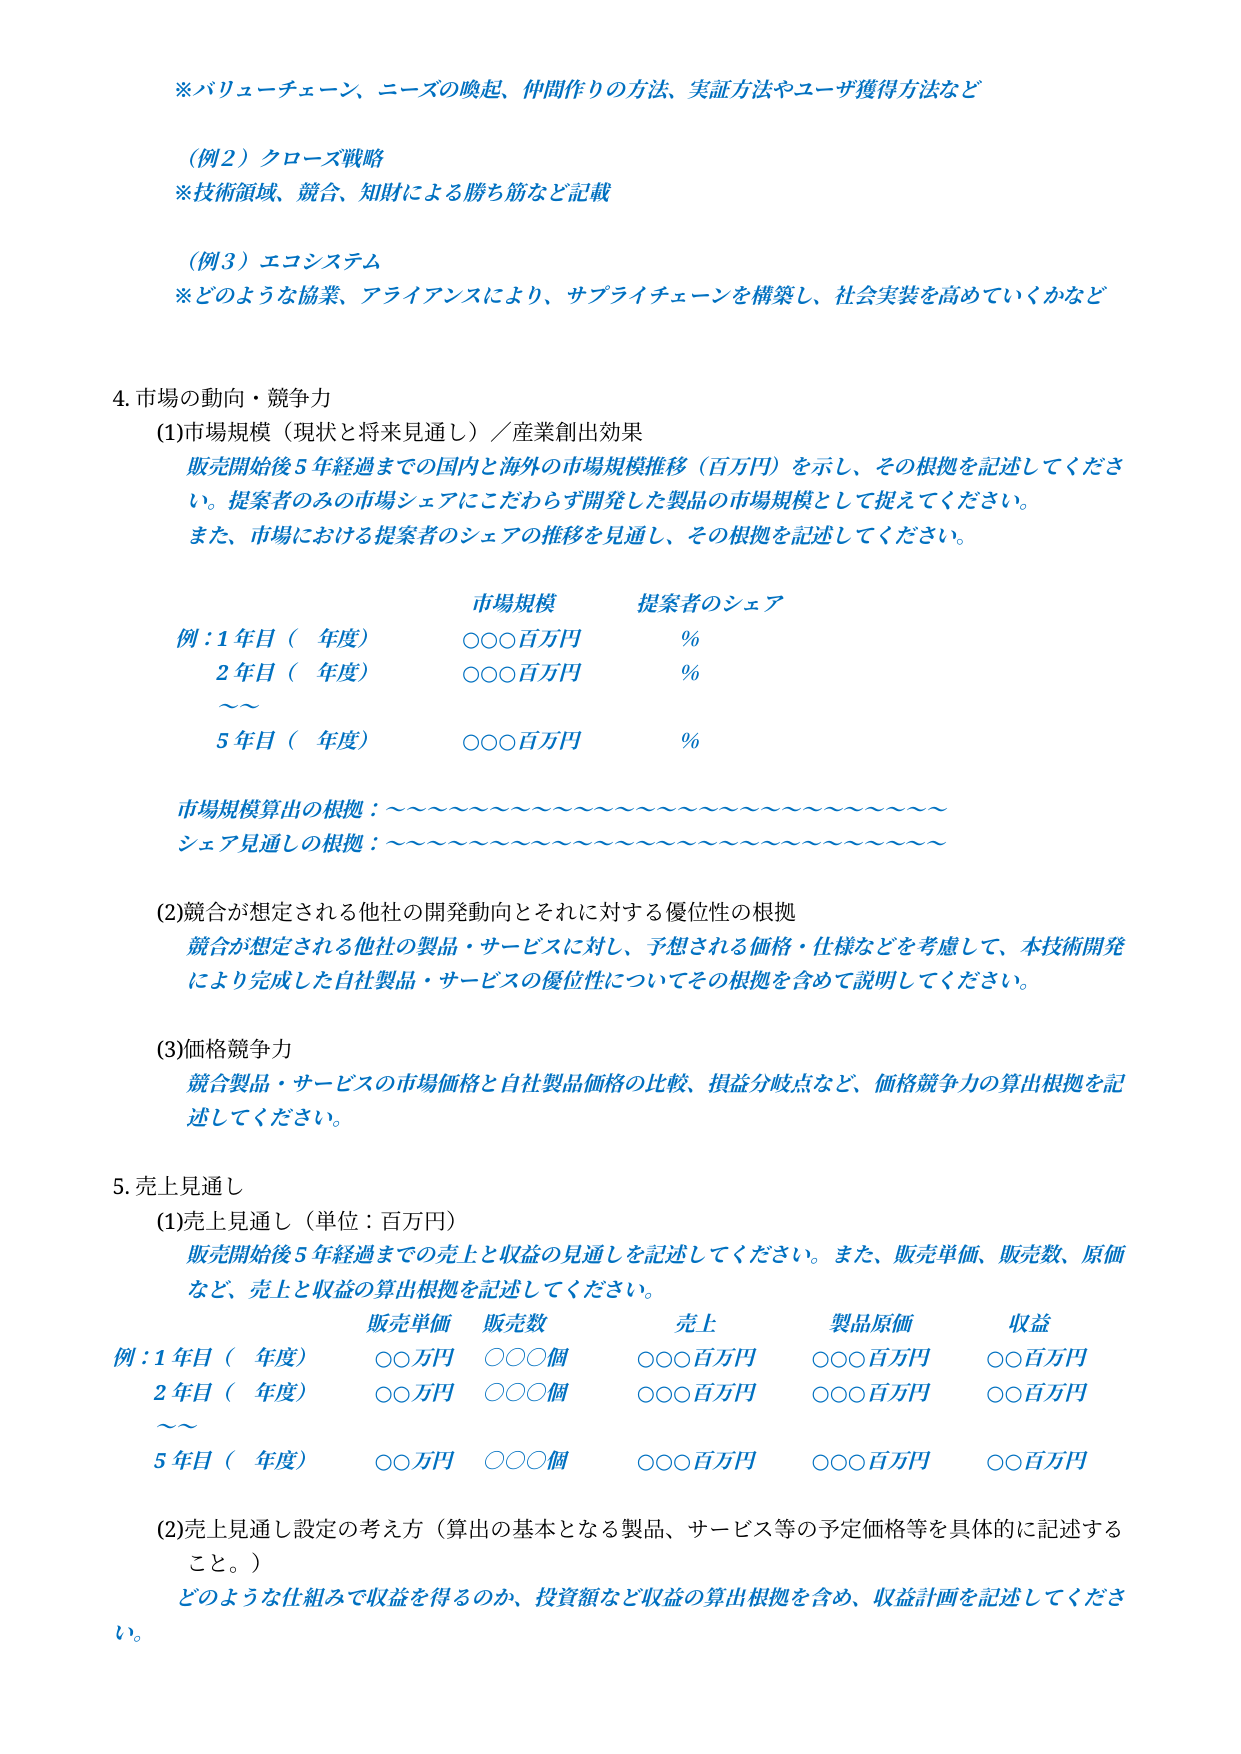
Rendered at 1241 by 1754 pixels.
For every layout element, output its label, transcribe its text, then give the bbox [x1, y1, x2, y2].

text ※どのような協業、アライアンスにより、サプライチェーンを構築し、社会実装を高めていくかなど [112, 277, 1128, 346]
text 販売開始後5年経過までの国内と海外の市場規模推移（百万円）を示し、その根拠を記述してください。提案者のみの市場シェアにこだわらず開発した製品の市場規模として捉えてください。 [186, 448, 1128, 517]
text ※技術領域、競合、知財による勝ち筋など記載 [112, 174, 1128, 209]
text 販売単価 販売数 売上 製品原価 収益 [112, 1305, 1128, 1339]
text ※バリューチェーン、ニーズの喚起、仲間作りの方法、実証方法やユーザ獲得方法など [112, 72, 1128, 106]
text 販売開始後5年経過までの売上と収益の見通しを記述してください。また、販売単価、販売数、原価など、売上と収益の算出根拠を記述してください。 [186, 1237, 1128, 1305]
text また、市場における提案者のシェアの推移を見通し、その根拠を記述してください。 [186, 517, 1128, 551]
text 5. 売上見通し [112, 1168, 1128, 1202]
text 4. 市場の動向・競争力 [112, 380, 1128, 414]
text シェア見通しの根拠：～～～～～～～～～～～～～～～～～～～～～～～～～～～ [112, 826, 1128, 860]
text 競合が想定される他社の製品・サービスに対し、予想される価格・仕様などを考慮して、本技術開発により完成した自社製品・サービスの優位性についてその根拠を含めて説明してください。 [186, 928, 1128, 997]
text 5年目（ 年度） ○○○百万円 ％ [112, 723, 1128, 757]
text （例３）エコシステム [112, 243, 1128, 277]
text (1)市場規模（現状と将来見通し）／産業創出効果 [112, 414, 1128, 448]
text (2)競合が想定される他社の開発動向とそれに対する優位性の根拠 [112, 894, 1128, 928]
text (3)価格競争力 [112, 1031, 1128, 1065]
text 5年目（ 年度） ○○万円 ○○○個 ○○○百万円 ○○○百万円 ○○百万円 [112, 1442, 1128, 1477]
text どのような仕組みで収益を得るのか、投資額など収益の算出根拠を含め、収益計画を記述してください。 [112, 1579, 1128, 1648]
text 市場規模 提案者のシェア [112, 586, 1128, 620]
text 例：1年目（ 年度） ○○万円 ○○○個 ○○○百万円 ○○○百万円 ○○百万円 [112, 1339, 1128, 1374]
text （例２）クローズ戦略 [112, 140, 1128, 174]
text (1)売上見通し（単位：百万円） [112, 1202, 1128, 1237]
text 市場規模算出の根拠：～～～～～～～～～～～～～～～～～～～～～～～～～～～ [112, 791, 1128, 826]
text 競合製品・サービスの市場価格と自社製品価格の比較、損益分岐点など、価格競争力の算出根拠を記述してください。 [186, 1065, 1128, 1134]
text ～～ [112, 688, 1128, 723]
text (2)売上見通し設定の考え方（算出の基本となる製品、サービス等の予定価格等を具体的に記述すること。） [157, 1511, 1128, 1579]
text 2年目（ 年度） ○○万円 ○○○個 ○○○百万円 ○○○百万円 ○○百万円 [112, 1374, 1128, 1408]
text ～～ [112, 1408, 1128, 1442]
text 2年目（ 年度） ○○○百万円 ％ [112, 654, 1128, 688]
text 例：1年目（ 年度） ○○○百万円 ％ [112, 620, 1128, 654]
